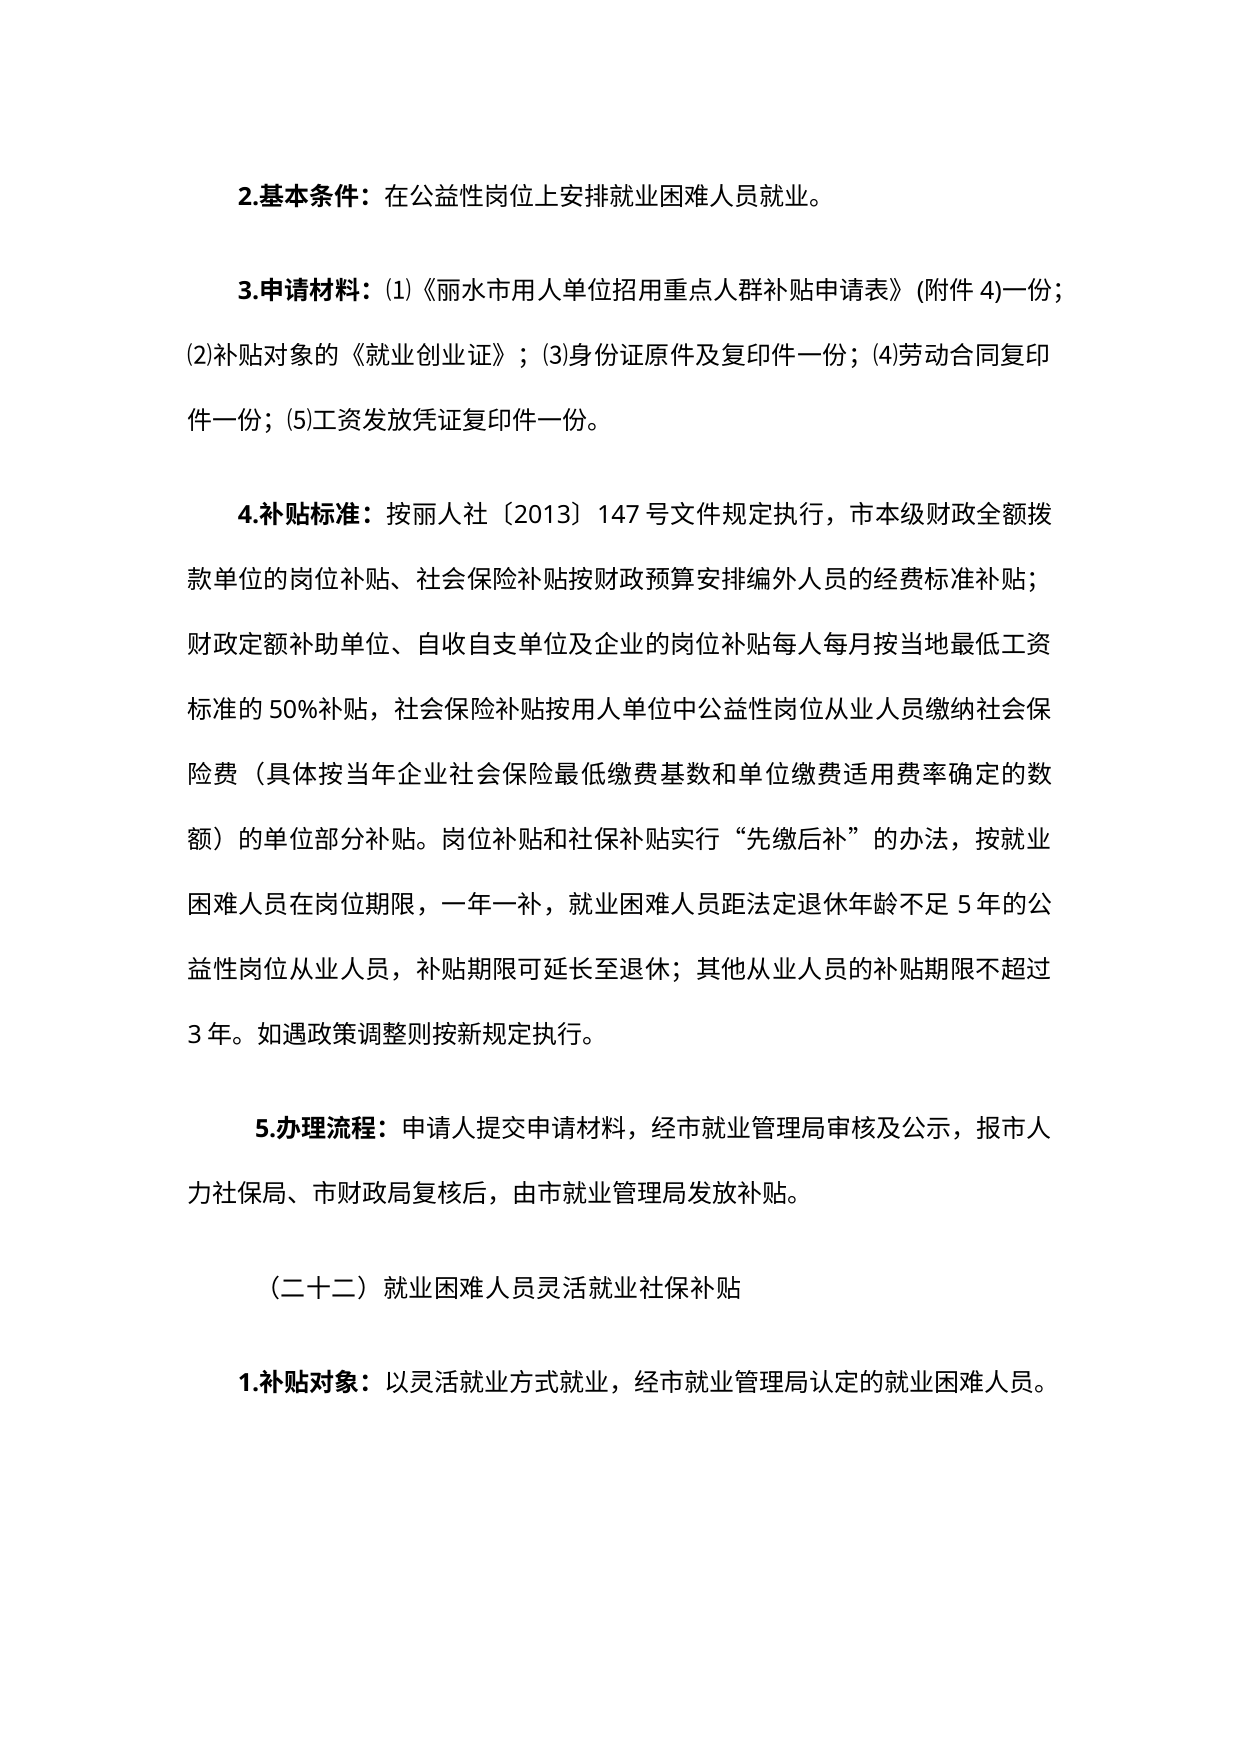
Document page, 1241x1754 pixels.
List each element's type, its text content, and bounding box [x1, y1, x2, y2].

text 1.补贴对象：以灵活就业方式就业，经市就业管理局认定的就业困难人员。 [187, 1348, 1053, 1413]
text 3.申请材料：⑴《丽水市用人单位招用重点人群补贴申请表》(附件4)一份；⑵补贴对象的《就业创业证》；⑶身份证原件及复印件一份；⑷劳动合同复印件一份；⑸工资发放凭证复印件一份。 [187, 256, 1053, 451]
text 4.补贴标准：按丽人社〔2013〕147号文件规定执行，市本级财政全额拨款单位的岗位补贴、社会保险补贴按财政预算安排编外人员的经费标准补贴；财政定额补助单位、自收自支单位及企业的岗位补贴每人每月按当地最低工资标准的50%补贴，社会保险补贴按用人单位中公益性岗位从业人员缴纳社会保险费（具体按当年企业社会保险最低缴费基数和单位缴费适用费率确定的数额）的单位部分补贴。岗位补贴和社保补贴实行“先缴后补”的办法，按就业困难人员在岗位期限，一年一补，就业困难人员距法定退休年龄不足5年的公益性岗位从业人员，补贴期限可延长至退休；其他从业人员的补贴期限不超过3年。如遇政策调整则按新规定执行。 [187, 480, 1053, 1065]
text 2.基本条件：在公益性岗位上安排就业困难人员就业。 [187, 162, 1053, 227]
text （二十二）就业困难人员灵活就业社保补贴 [187, 1254, 1053, 1319]
text 5.办理流程：申请人提交申请材料，经市就业管理局审核及公示，报市人力社保局、市财政局复核后，由市就业管理局发放补贴。 [187, 1094, 1053, 1224]
